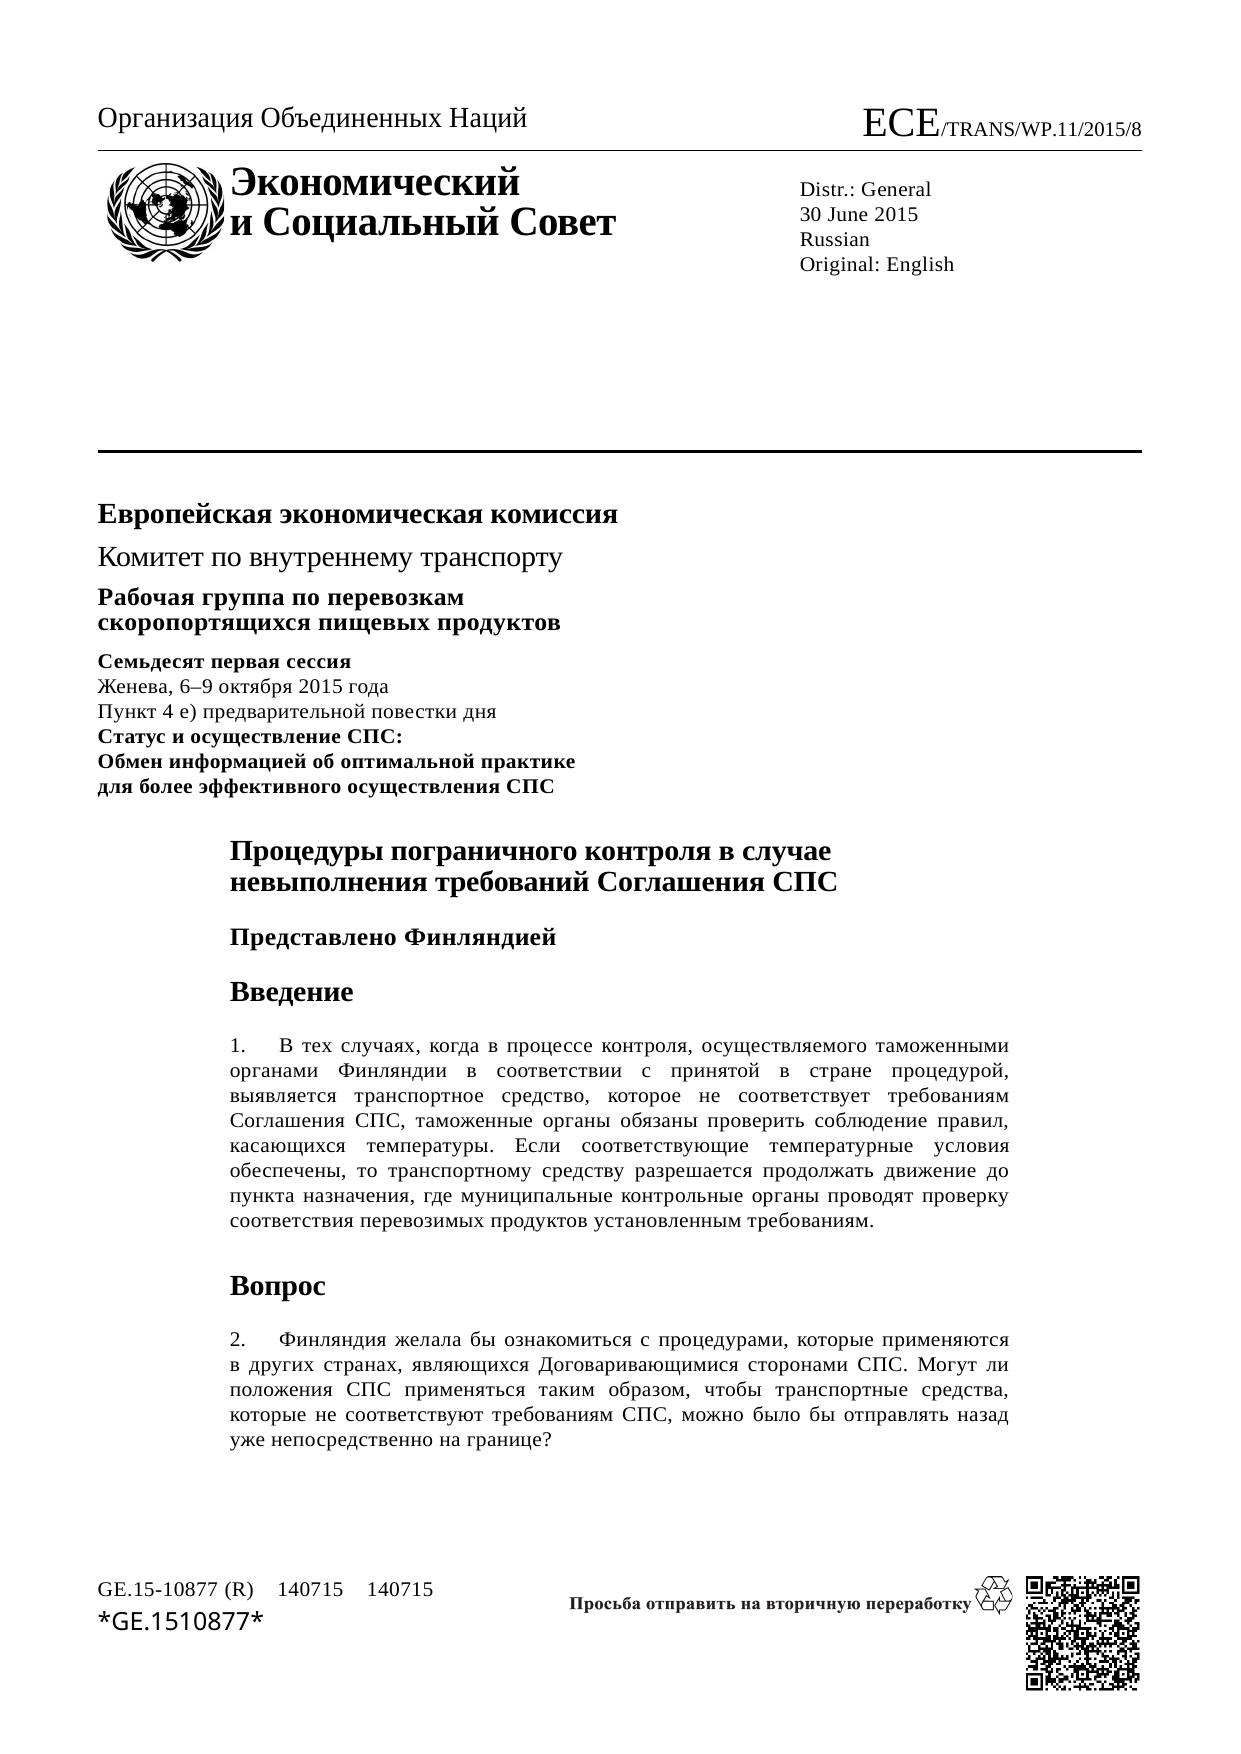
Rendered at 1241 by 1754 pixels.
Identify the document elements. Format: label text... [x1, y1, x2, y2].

text Вопрос [97, 1270, 1011, 1301]
picture [569, 1576, 1013, 1615]
picture [107, 163, 225, 262]
text Комитет по внутреннему транспорту [97, 542, 1011, 573]
text Семьдесят первая сессия [97, 648, 1143, 673]
text Обмен информацией об оптимальной практике для более эффективного осуществления СПС [97, 748, 1143, 798]
text 1. В тех случаях, когда в процессе контроля, осуществляемого таможенными органами Финляндии в соответствии с принятой в стране процедурой, выявляется транспортное средство, которое не соответствует требованиям Соглашения СПС, таможенные органы обязаны проверить соблюдение правил, касающихся температуры. Если соответствующие температурные условия обеспечены, то транспортному средству разрешается продолжать движение до пункта назначения, где муниципальные контрольные органы проводят проверку соответствия перевозимых продуктов установленным требованиям. [229, 1032, 1011, 1232]
text Рабочая группа по перевозкам скоропортящихся пищевых продуктов [97, 586, 1143, 636]
text Представлено Финляндией [97, 923, 1011, 951]
text Пункт 4 е) предварительной повестки дня [97, 698, 1143, 723]
text Процедуры пограничного контроля в случае невыполнения требований Соглашения СПС [97, 836, 1011, 898]
text Европейская экономическая комиссия [97, 498, 1011, 529]
picture [1026, 1576, 1140, 1691]
text Женева, 6–9 октября 2015 года [97, 673, 1143, 698]
text 2. Финляндия желала бы ознакомиться с процедурами, которые применяются в других странах, являющихся Договаривающимися сторонами СПС. Могут ли положения СПС применяться таким образом, чтобы транспортные средства, которые не соответствуют требованиям СПС, можно было бы отправлять назад уже непосредственно на границе? [229, 1326, 1011, 1451]
text Введение [97, 976, 1011, 1007]
text Статус и осуществление СПС: [97, 723, 1143, 748]
